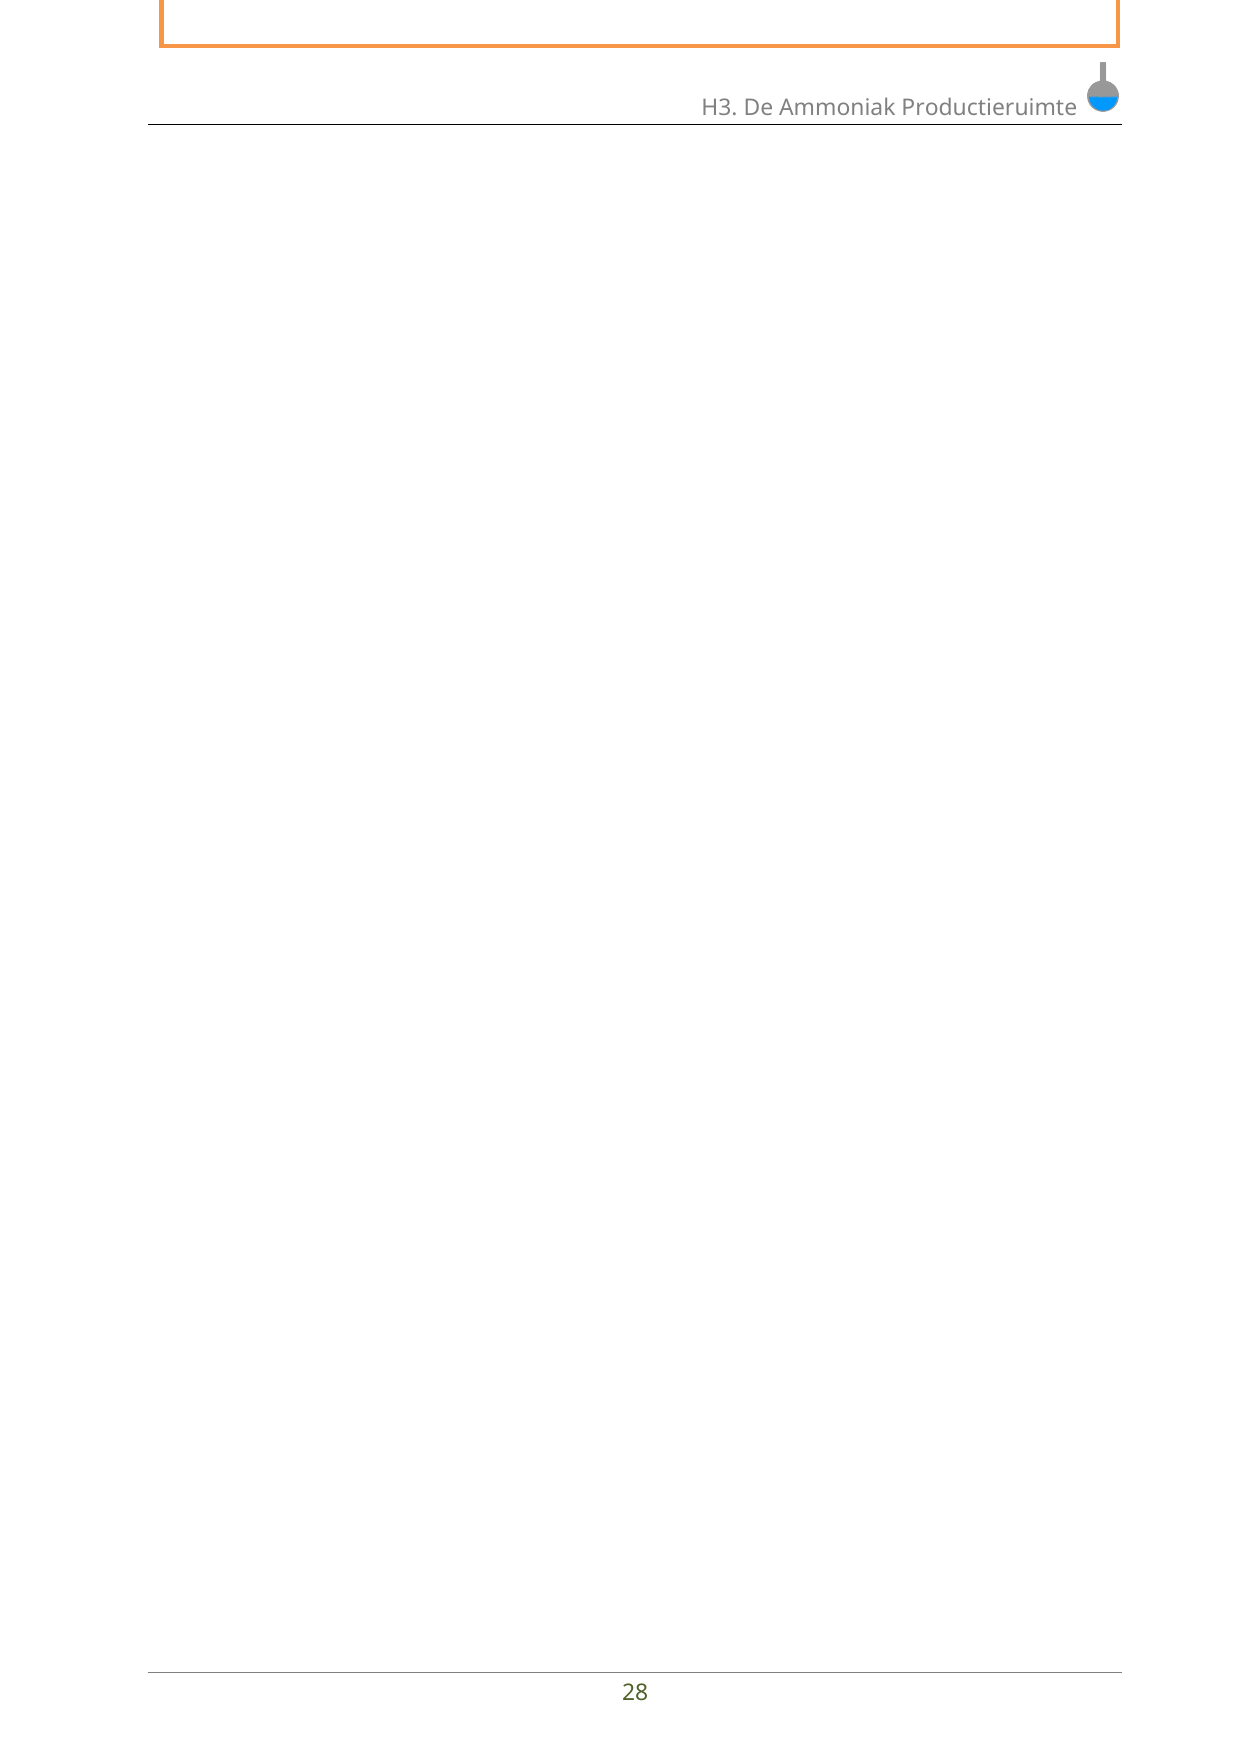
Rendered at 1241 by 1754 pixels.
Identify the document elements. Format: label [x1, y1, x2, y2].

picture [1083, 59, 1123, 116]
